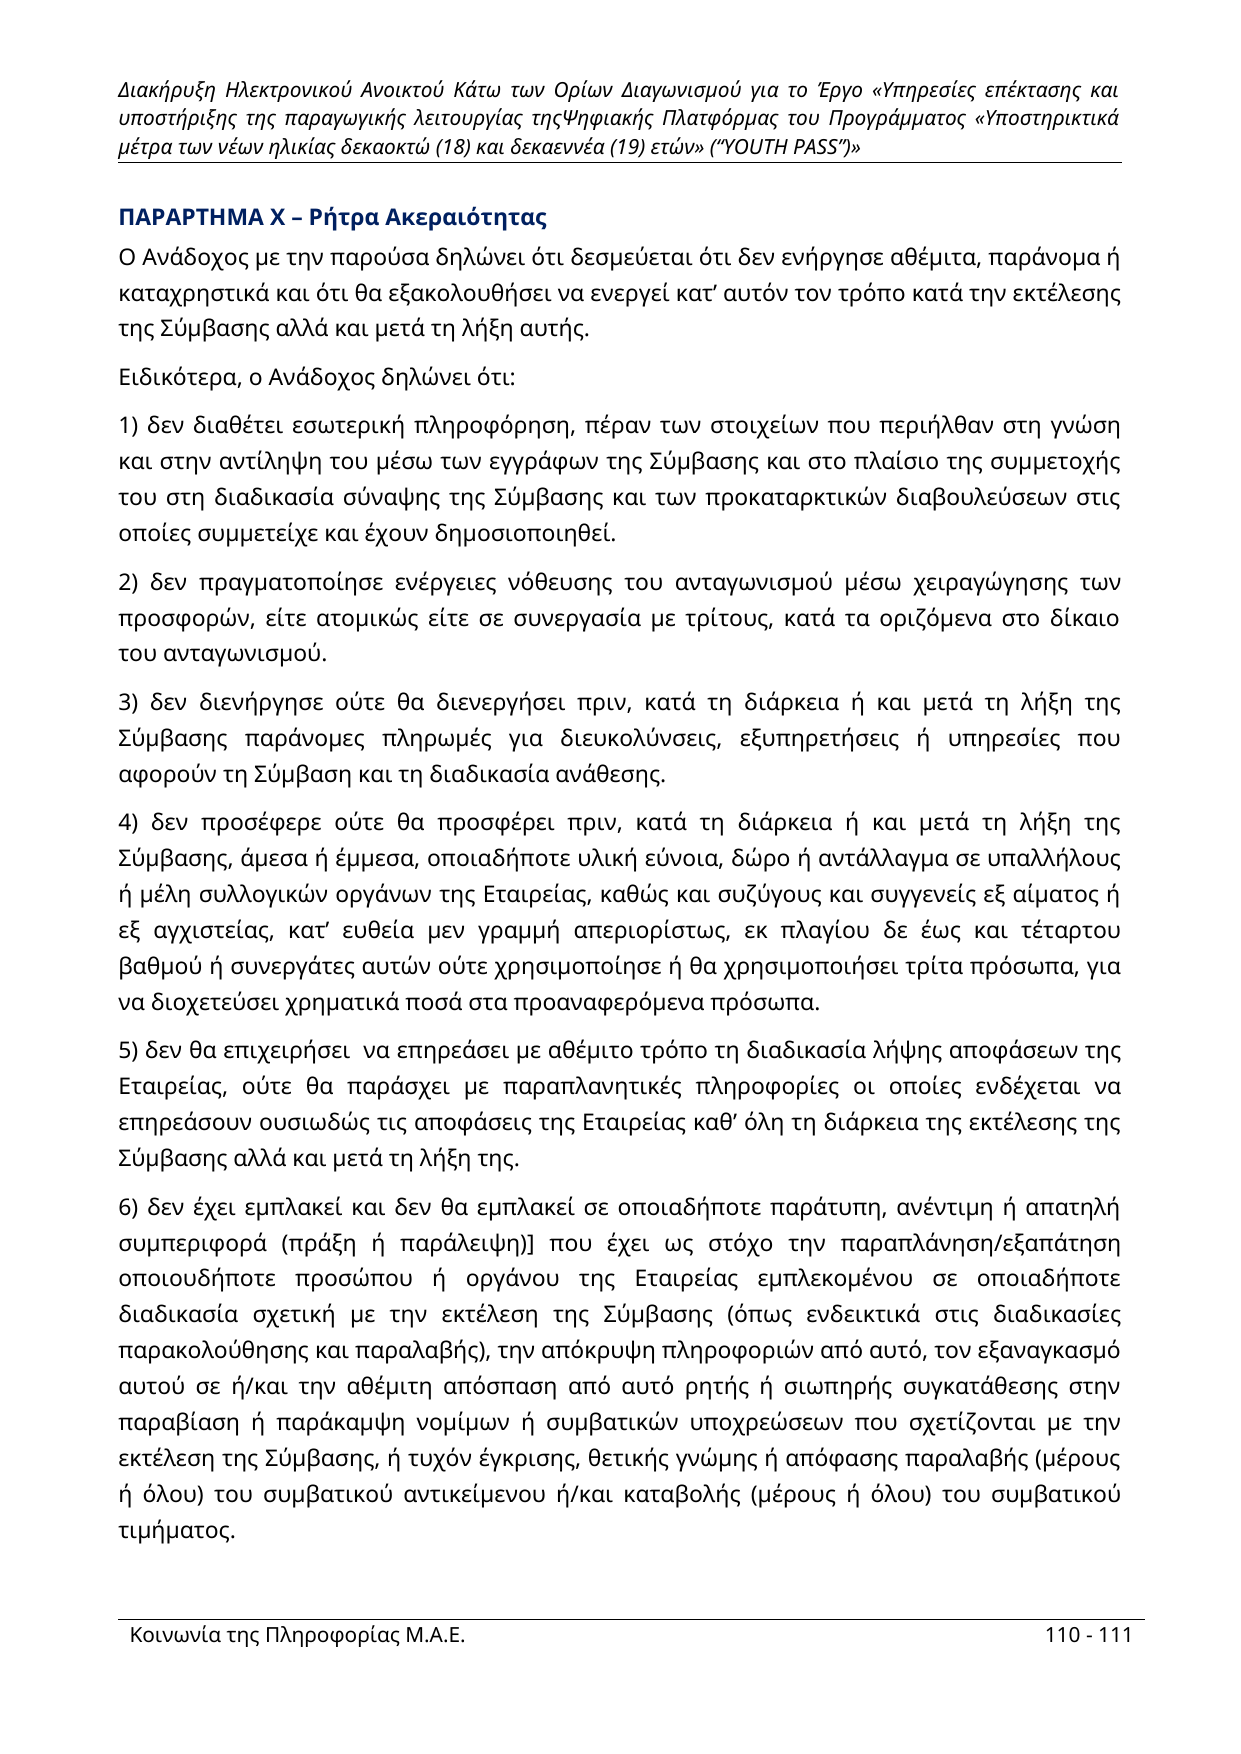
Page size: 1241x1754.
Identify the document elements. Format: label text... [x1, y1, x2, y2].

text 1) δεν διαθέτει εσωτερική πληροφόρηση, πέραν των στοιχείων που περιήλθαν στη γνώση και στην αντίληψη του μέσω των εγγράφων της Σύμβασης και στο πλαίσιο της συμμετοχής του στη διαδικασία σύναψης της Σύμβασης και των προκαταρκτικών διαβουλεύσεων στις οποίες συμμετείχε και έχουν δημοσιοποιηθεί. [118, 409, 1122, 548]
text 4) δεν προσέφερε ούτε θα προσφέρει πριν, κατά τη διάρκεια ή και μετά τη λήξη της Σύμβασης, άμεσα ή έμμεσα, οποιαδήποτε υλική εύνοια, δώρο ή αντάλλαγμα σε υπαλλήλους ή μέλη συλλογικών οργάνων της Εταιρείας, καθώς και συζύγους και συγγενείς εξ αίματος ή εξ αγχιστείας, κατ’ ευθεία μεν γραμμή απεριορίστως, εκ πλαγίου δε έως και τέταρτου βαθμού ή συνεργάτες αυτών ούτε χρησιμοποίησε ή θα χρησιμοποιήσει τρίτα πρόσωπα, για να διοχετεύσει χρηματικά ποσά στα προαναφερόμενα πρόσωπα. [118, 806, 1122, 1017]
text 2) δεν πραγματοποίησε ενέργειες νόθευσης του ανταγωνισμού μέσω χειραγώγησης των προσφορών, είτε ατομικώς είτε σε συνεργασία με τρίτους, κατά τα οριζόμενα στο δίκαιο του ανταγωνισμού. [118, 566, 1122, 669]
text 6) δεν έχει εμπλακεί και δεν θα εμπλακεί σε οποιαδήποτε παράτυπη, ανέντιμη ή απατηλή συμπεριφορά (πράξη ή παράλειψη)] που έχει ως στόχο την παραπλάνηση/εξαπάτηση οποιουδήποτε προσώπου ή οργάνου της Εταιρείας εμπλεκομένου σε οποιαδήποτε διαδικασία σχετική με την εκτέλεση της Σύμβασης (όπως ενδεικτικά στις διαδικασίες παρακολούθησης και παραλαβής), την απόκρυψη πληροφοριών από αυτό, τον εξαναγκασμό αυτού σε ή/και την αθέμιτη απόσπαση από αυτό ρητής ή σιωπηρής συγκατάθεσης στην παραβίαση ή παράκαμψη νομίμων ή συμβατικών υποχρεώσεων που σχετίζονται με την εκτέλεση της Σύμβασης, ή τυχόν έγκρισης, θετικής γνώμης ή απόφασης παραλαβής (μέρους ή όλου) του συμβατικού αντικείμενου ή/και καταβολής (μέρους ή όλου) του συμβατικού τιμήματος. [118, 1191, 1122, 1545]
text 5) δεν θα επιχειρήσει να επηρεάσει με αθέμιτο τρόπο τη διαδικασία λήψης αποφάσεων της Εταιρείας, ούτε θα παράσχει με παραπλανητικές πληροφορίες οι οποίες ενδέχεται να επηρεάσουν ουσιωδώς τις αποφάσεις της Εταιρείας καθ’ όλη τη διάρκεια της εκτέλεσης της Σύμβασης αλλά και μετά τη λήξη της. [118, 1034, 1122, 1173]
text 3) δεν διενήργησε ούτε θα διενεργήσει πριν, κατά τη διάρκεια ή και μετά τη λήξη της Σύμβασης παράνομες πληρωμές για διευκολύνσεις, εξυπηρετήσεις ή υπηρεσίες που αφορούν τη Σύμβαση και τη διαδικασία ανάθεσης. [118, 686, 1122, 789]
subtitle ΠΑΡΑΡΤΗΜΑ X – Ρήτρα Ακεραιότητας [118, 201, 1122, 232]
text Ειδικότερα, ο Ανάδοχος δηλώνει ότι: [118, 361, 1122, 392]
text Ο Ανάδοχος με την παρούσα δηλώνει ότι δεσμεύεται ότι δεν ενήργησε αθέμιτα, παράνομα ή καταχρηστικά και ότι θα εξακολουθήσει να ενεργεί κατ’ αυτόν τον τρόπο κατά την εκτέλεσης της Σύμβασης αλλά και μετά τη λήξη αυτής. [118, 241, 1122, 344]
